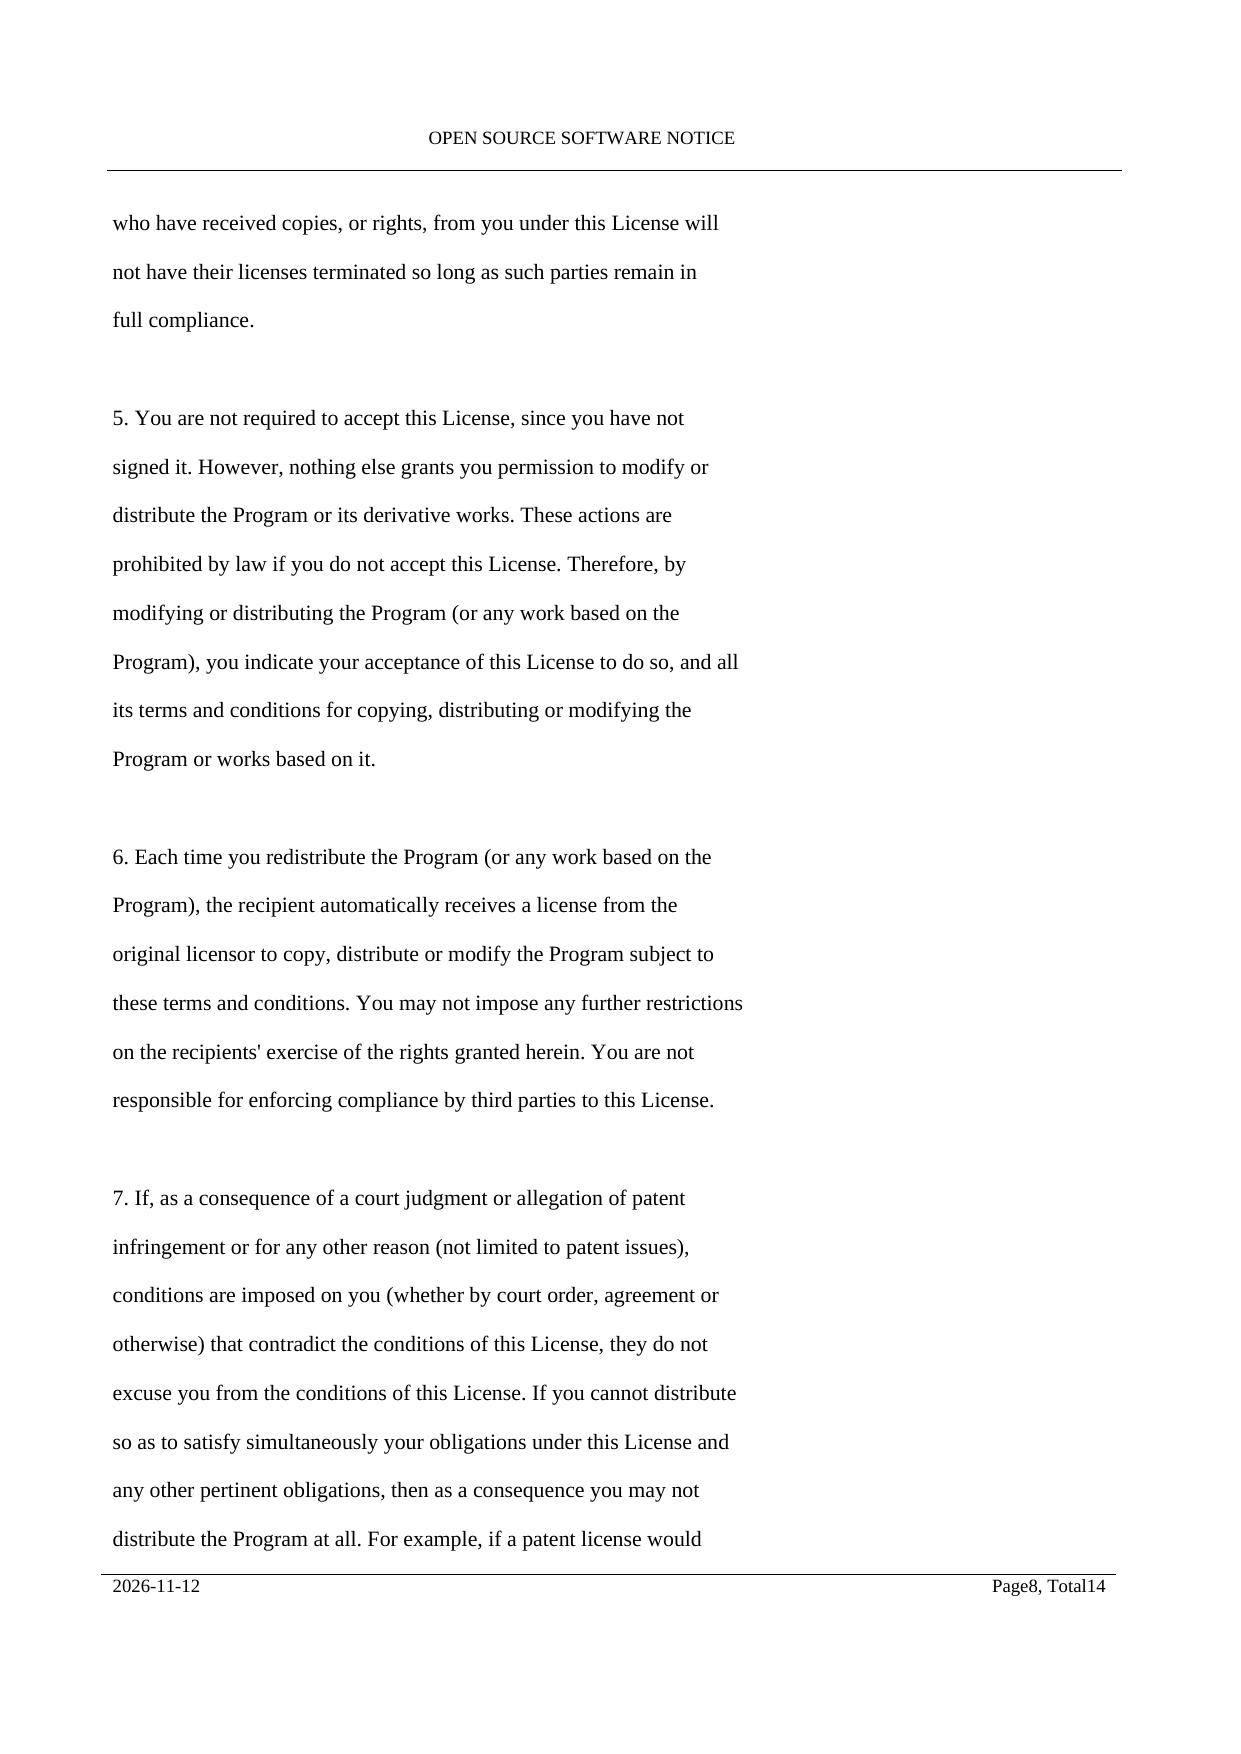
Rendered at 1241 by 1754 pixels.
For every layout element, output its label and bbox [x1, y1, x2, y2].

text [112, 206, 1128, 1555]
